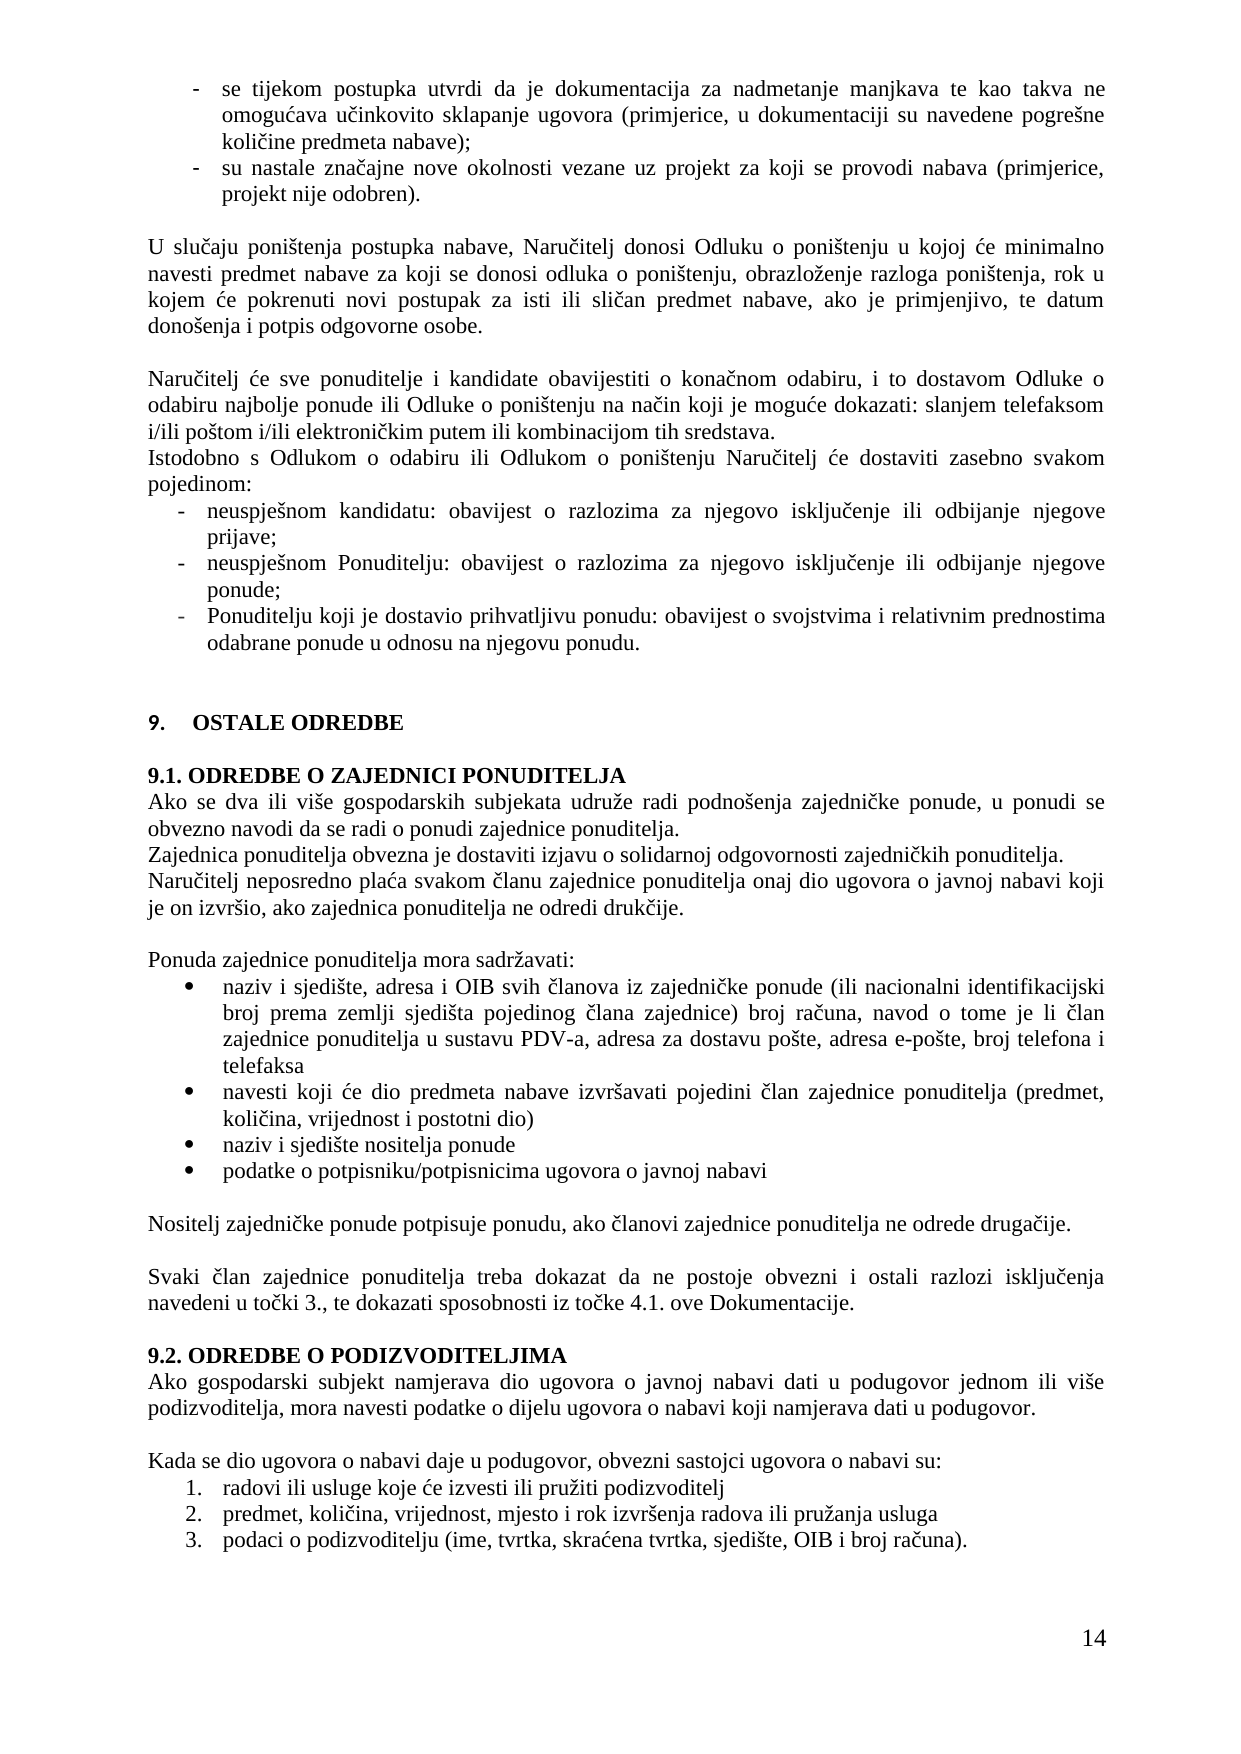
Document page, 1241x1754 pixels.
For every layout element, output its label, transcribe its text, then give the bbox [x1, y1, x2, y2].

list naziv i sjedište nositelja ponude [185, 1131, 1106, 1157]
text 9.2. ODREDBE O PODIZVODITELJIMA [148, 1342, 1106, 1368]
text 9.1. ODREDBE O ZAJEDNICI PONUDITELJA [148, 762, 1106, 788]
text Ako se dva ili više gospodarskih subjekata udruže radi podnošenja zajedničke ponude, u ponudi se obvezno navodi da se radi o ponudi zajednice ponuditelja. [148, 788, 1106, 841]
list neuspješnom Ponuditelju: obavijest o razlozima za njegovo isključenje ili odbijanje njegove ponude; [177, 549, 1106, 602]
list predmet, količina, vrijednost, mjesto i rok izvršenja radova ili pružanja usluga [185, 1500, 1106, 1526]
text Nositelj zajedničke ponude potpisuje ponudu, ako članovi zajednice ponuditelja ne odrede drugačije. [148, 1210, 1106, 1236]
text Istodobno s Odlukom o odabiru ili Odlukom o poništenju Naručitelj će dostaviti zasebno svakom pojedinom: [148, 444, 1106, 497]
list su nastale značajne nove okolnosti vezane uz projekt za koji se provodi nabava (primjerice, projekt nije odobren). [192, 154, 1106, 207]
list naziv i sjedište, adresa i OIB svih članova iz zajedničke ponude (ili nacionalni identifikacijski broj prema zemlji sjedišta pojedinog člana zajednice) broj računa, navod o tome je li član zajednice ponuditelja u sustavu PDV-a, adresa za dostavu pošte, adresa e-pošte, broj telefona i telefaksa [185, 973, 1106, 1078]
list neuspješnom kandidatu: obavijest o razlozima za njegovo isključenje ili odbijanje njegove prijave; [177, 497, 1106, 549]
list Ponuditelju koji je dostavio prihvatljivu ponudu: obavijest o svojstvima i relativnim prednostima odabrane ponude u odnosu na njegovu ponudu. [177, 602, 1106, 655]
text Ponuda zajednice ponuditelja mora sadržavati: [148, 946, 1106, 973]
subtitle OSTALE ODREDBE [148, 708, 1106, 736]
text Svaki član zajednice ponuditelja treba dokazat da ne postoje obvezni i ostali razlozi isključenja navedeni u točki 3., te dokazati sposobnosti iz točke 4.1. ove Dokumentacije. [148, 1263, 1106, 1315]
list Naručitelj će sve ponuditelje i kandidate obavijestiti o konačnom odabiru, i to dostavom Odluke o odabiru najbolje ponude ili Odluke o poništenju na način koji je moguće dokazati: slanjem telefaksom i/ili poštom i/ili elektroničkim putem ili kombinacijom tih sredstava. [148, 365, 1106, 444]
text Zajednica ponuditelja obvezna je dostaviti izjavu o solidarnoj odgovornosti zajedničkih ponuditelja. [148, 841, 1106, 867]
list podatke o potpisniku/potpisnicima ugovora o javnoj nabavi [185, 1157, 1106, 1184]
text Naručitelj neposredno plaća svakom članu zajednice ponuditelja onaj dio ugovora o javnoj nabavi koji je on izvršio, ako zajednica ponuditelja ne odredi drukčije. [148, 867, 1106, 920]
list navesti koji će dio predmeta nabave izvršavati pojedini član zajednice ponuditelja (predmet, količina, vrijednost i postotni dio) [185, 1078, 1106, 1131]
text U slučaju poništenja postupka nabave, Naručitelj donosi Odluku o poništenju u kojoj će minimalno navesti predmet nabave za koji se donosi odluka o poništenju, obrazloženje razloga poništenja, rok u kojem će pokrenuti novi postupak za isti ili sličan predmet nabave, ako je primjenjivo, te datum donošenja i potpis odgovorne osobe. [148, 233, 1106, 339]
text Kada se dio ugovora o nabavi daje u podugovor, obvezni sastojci ugovora o nabavi su: [148, 1447, 1106, 1473]
list se tijekom postupka utvrdi da je dokumentacija za nadmetanje manjkava te kao takva ne omogućava učinkovito sklapanje ugovora (primjerice, u dokumentaciji su navedene pogrešne količine predmeta nabave); [192, 75, 1106, 154]
text Ako gospodarski subjekt namjerava dio ugovora o javnoj nabavi dati u podugovor jednom ili više podizvoditelja, mora navesti podatke o dijelu ugovora o nabavi koji namjerava dati u podugovor. [148, 1368, 1106, 1421]
list podaci o podizvoditelju (ime, tvrtka, skraćena tvrtka, sjedište, OIB i broj računa). [185, 1526, 1106, 1553]
list radovi ili usluge koje će izvesti ili pružiti podizvoditelj [185, 1473, 1106, 1500]
